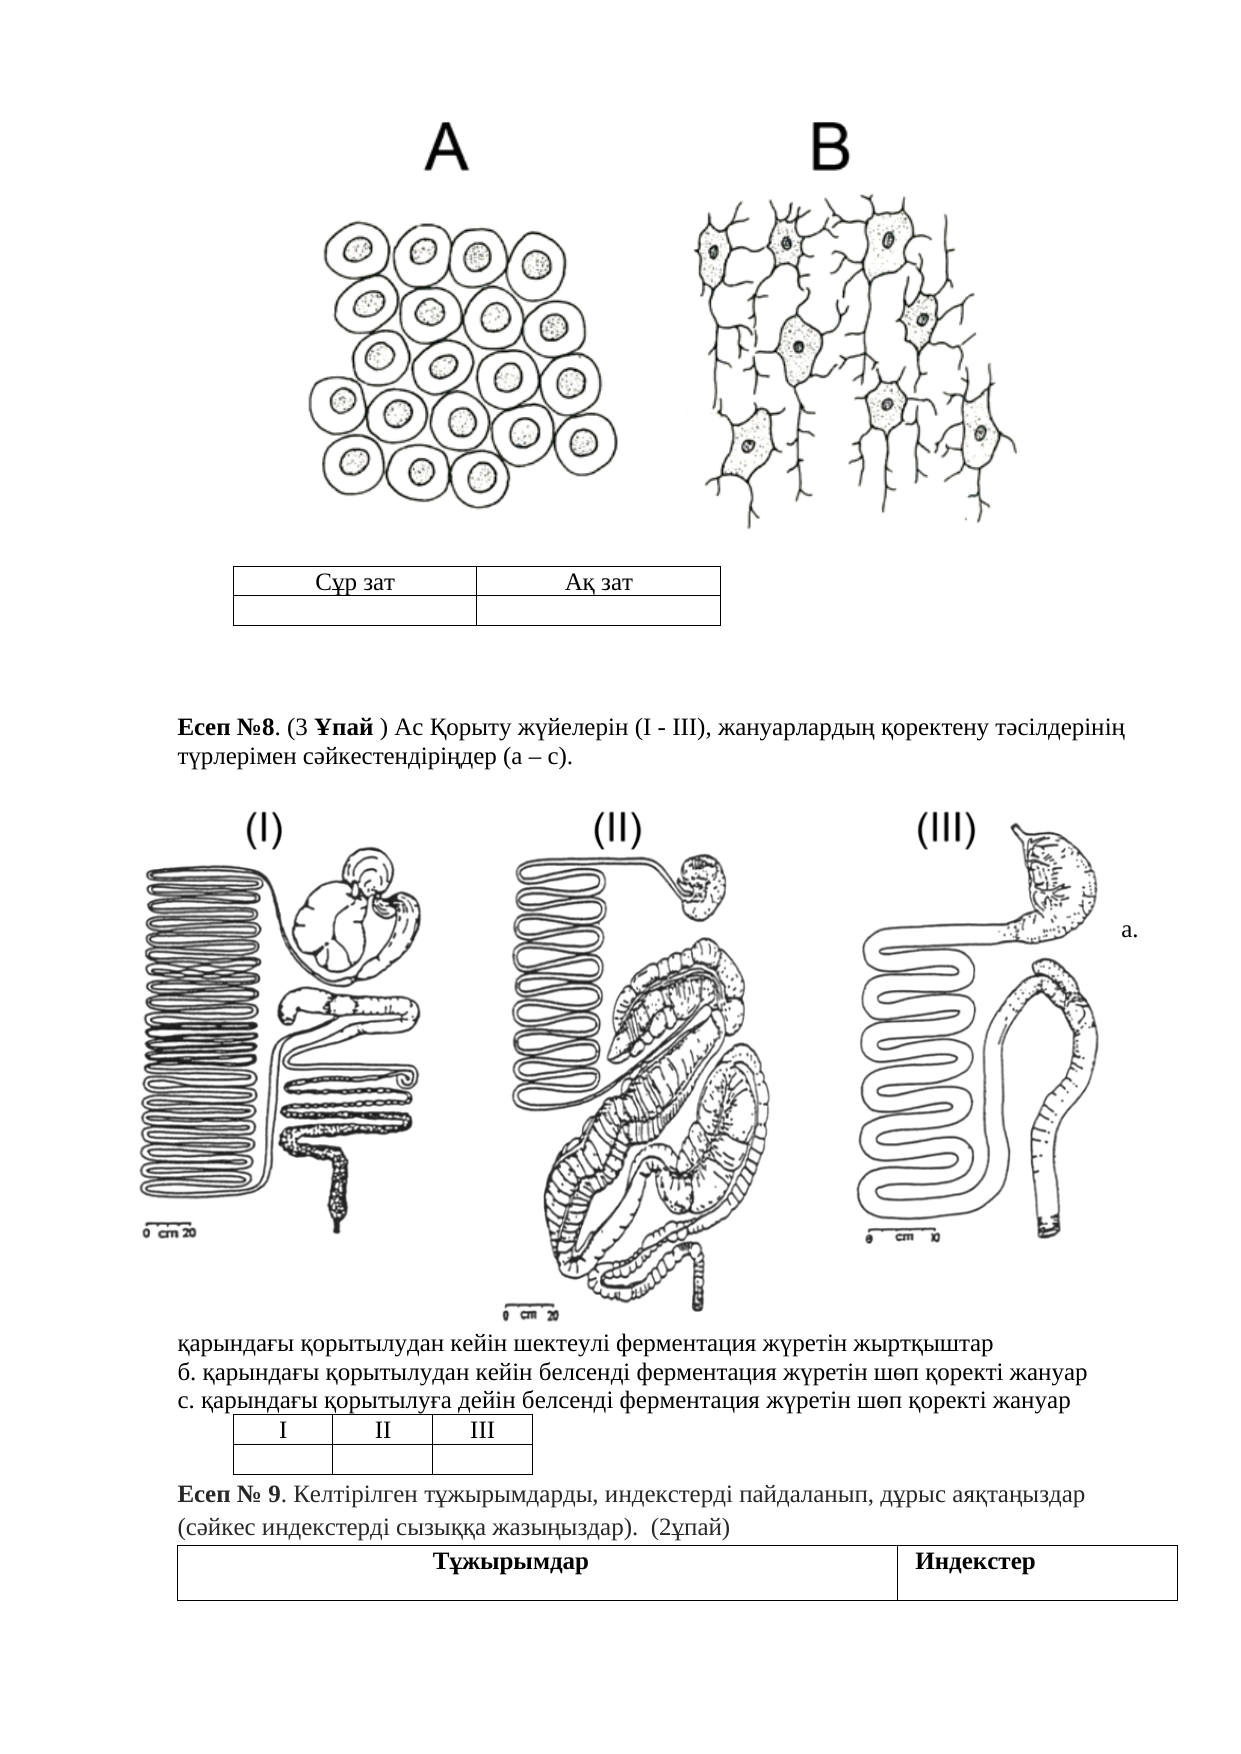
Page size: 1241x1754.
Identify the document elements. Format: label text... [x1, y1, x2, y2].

table_cell [433, 1445, 532, 1474]
table_header I [234, 1415, 332, 1444]
table_header Ақ зат [477, 567, 720, 595]
table_cell [477, 596, 720, 625]
table_cell [234, 596, 476, 625]
picture [306, 118, 1023, 537]
text б. қарындағы қорытылудан кейін белсенді ферментация жүретін шөп қоректі жануар [177, 1357, 1152, 1386]
table_cell [234, 1445, 332, 1474]
text Есеп №8. (3 Ұпай ) Ас Қорыту жүйелерін (I - III), жануарлардың қоректену тәсілдерінің түрлерімен сәйкестендіріңдер (a – c). [177, 712, 1152, 770]
text с. қарындағы қорытылуға дейін белсенді ферментация жүретін шөп қоректі жануар [177, 1386, 1152, 1414]
table_header II [333, 1415, 432, 1444]
table_header III [433, 1415, 532, 1444]
subtitle Есеп № 9. Келтірілген тұжырымдарды, индекстерді пайдаланып, дұрыс аяқтаңыздар (сәйкес индекстерді сызыққа жазыңыздар). (2ұпай) [177, 1479, 1152, 1541]
table_header Тұжырымдар [178, 1546, 897, 1600]
table_cell [333, 1445, 432, 1474]
text а. қарындағы қорытылудан кейін шектеулі ферментация жүретін жыртқыштар [177, 914, 1152, 1357]
table_header Индекстер [898, 1546, 1177, 1600]
table_header Сұр зат [234, 567, 476, 595]
picture [131, 800, 1103, 1329]
